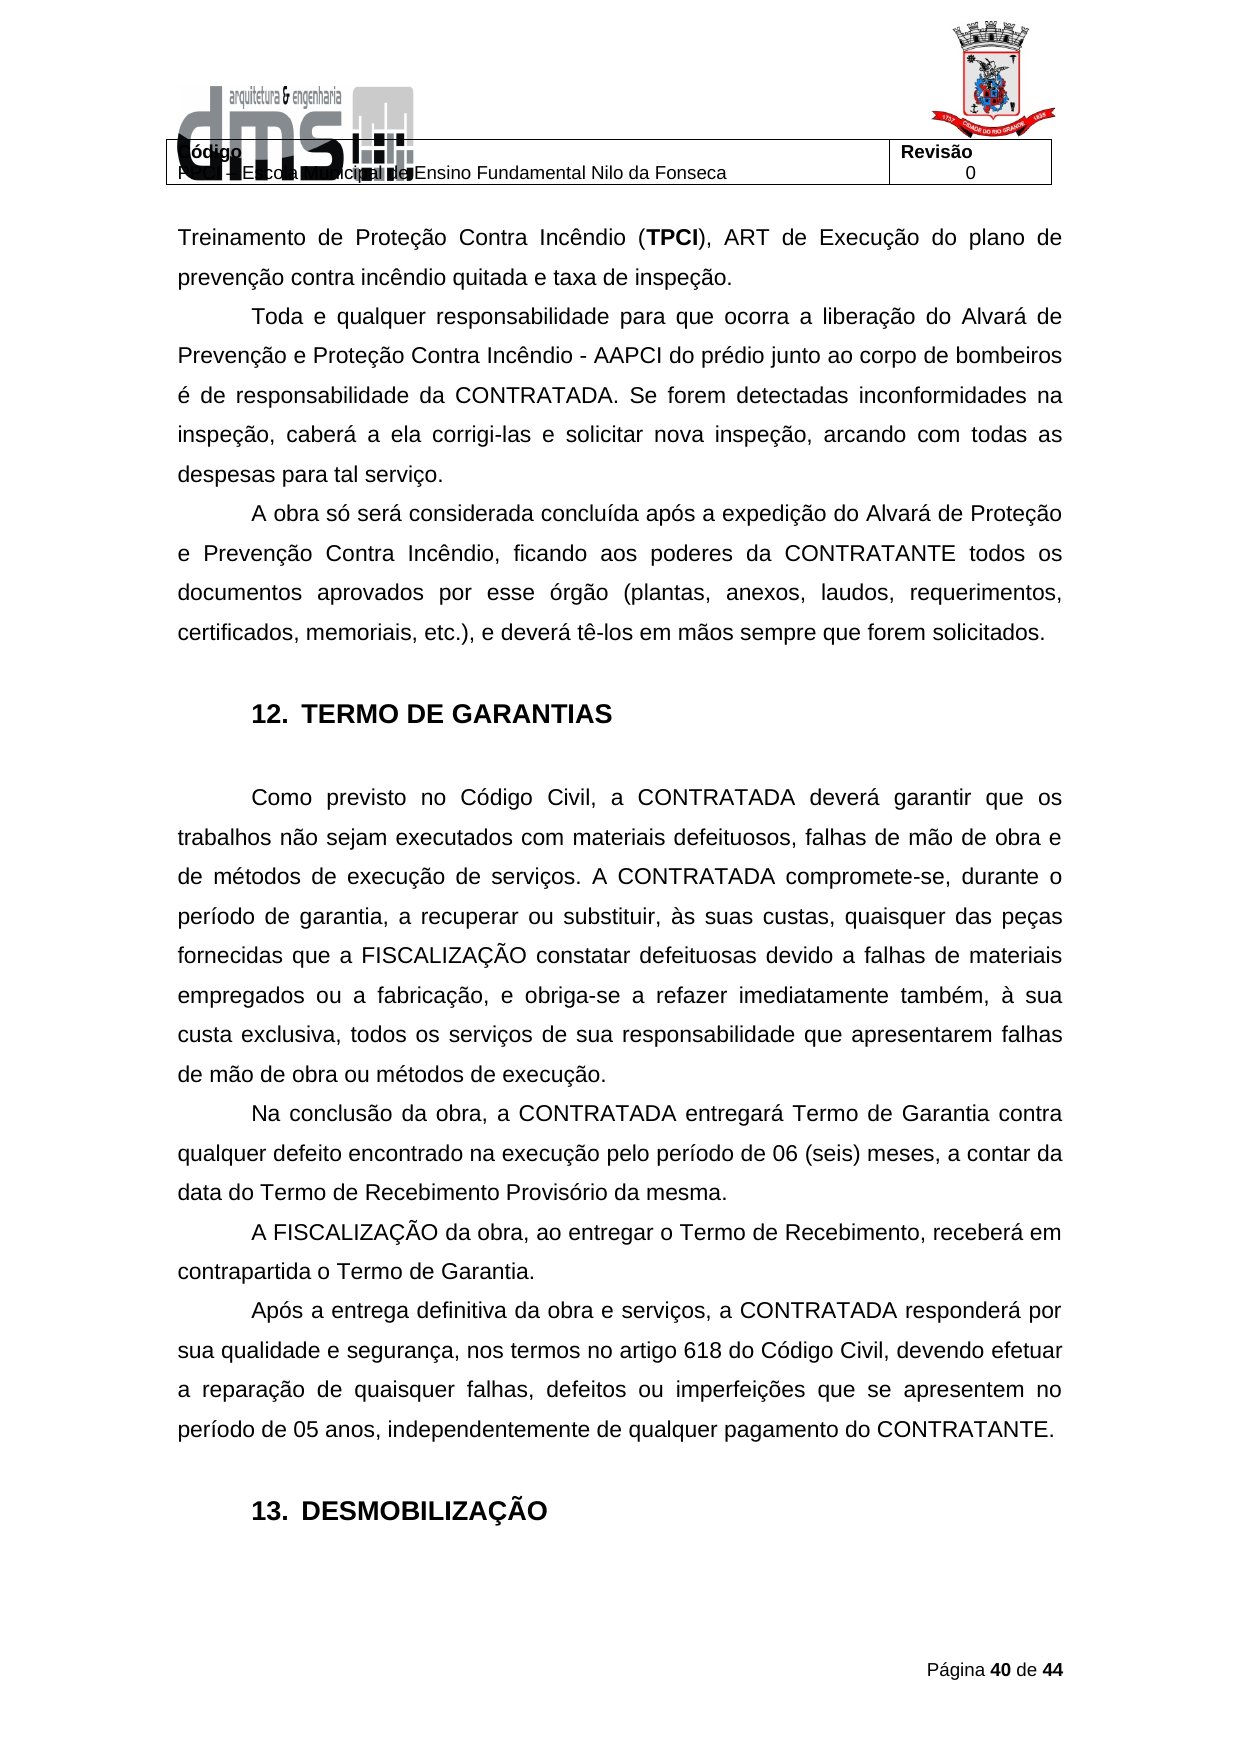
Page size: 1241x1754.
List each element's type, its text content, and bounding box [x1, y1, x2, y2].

text A FISCALIZAÇÃO da obra, ao entregar o Termo de Recebimento, receberá em contrapartida o Termo de Garantia. [177, 1218, 1063, 1284]
picture [931, 21, 1056, 138]
text Após a entrega definitiva da obra e serviços, a CONTRATADA responderá por sua qualidade e segurança, nos termos no artigo 618 do Código Civil, devendo efetuar a reparação de quaisquer falhas, defeitos ou imperfeições que se apresentem no período de 05 anos, independentemente de qualquer pagamento do CONTRATANTE. [177, 1297, 1063, 1442]
picture [177, 140, 414, 181]
text Como previsto no Código Civil, a CONTRATADA deverá garantir que os trabalhos não sejam executados com materiais defeituosos, falhas de mão de obra e de métodos de execução de serviços. A CONTRATADA compromete-se, durante o período de garantia, a recuperar ou substituir, às suas custas, quaisquer das peças fornecidas que a FISCALIZAÇÃO constatar defeituosas devido a falhas de materiais empregados ou a fabricação, e obriga-se a refazer imediatamente também, à sua custa exclusiva, todos os serviços de sua responsabilidade que apresentarem falhas de mão de obra ou métodos de execução. [177, 784, 1063, 1087]
picture [177, 86, 414, 139]
text Toda e qualquer responsabilidade para que ocorra a liberação do Alvará de Prevenção e Proteção Contra Incêndio - AAPCI do prédio junto ao corpo de bombeiros é de responsabilidade da CONTRATADA. Se forem detectadas inconformidades na inspeção, caberá a ela corrigi-las e solicitar nova inspeção, arcando com todas as despesas para tal serviço. [177, 303, 1063, 487]
text A obra só será considerada concluída após a expedição do Alvará de Proteção e Prevenção Contra Incêndio, ficando aos poderes da CONTRATANTE todos os documentos aprovados por esse órgão (plantas, anexos, laudos, requerimentos, certificados, memoriais, etc.), e deverá tê-los em mãos sempre que forem solicitados. [177, 500, 1063, 645]
text Na conclusão da obra, a CONTRATADA entregará Termo de Garantia contra qualquer defeito encontrado na execução pelo período de 06 (seis) meses, a contar da data do Termo de Recebimento Provisório da mesma. [177, 1100, 1063, 1205]
subtitle DESMOBILIZAÇÃO [177, 1495, 1063, 1526]
subtitle TERMO DE GARANTIAS [177, 698, 1063, 729]
